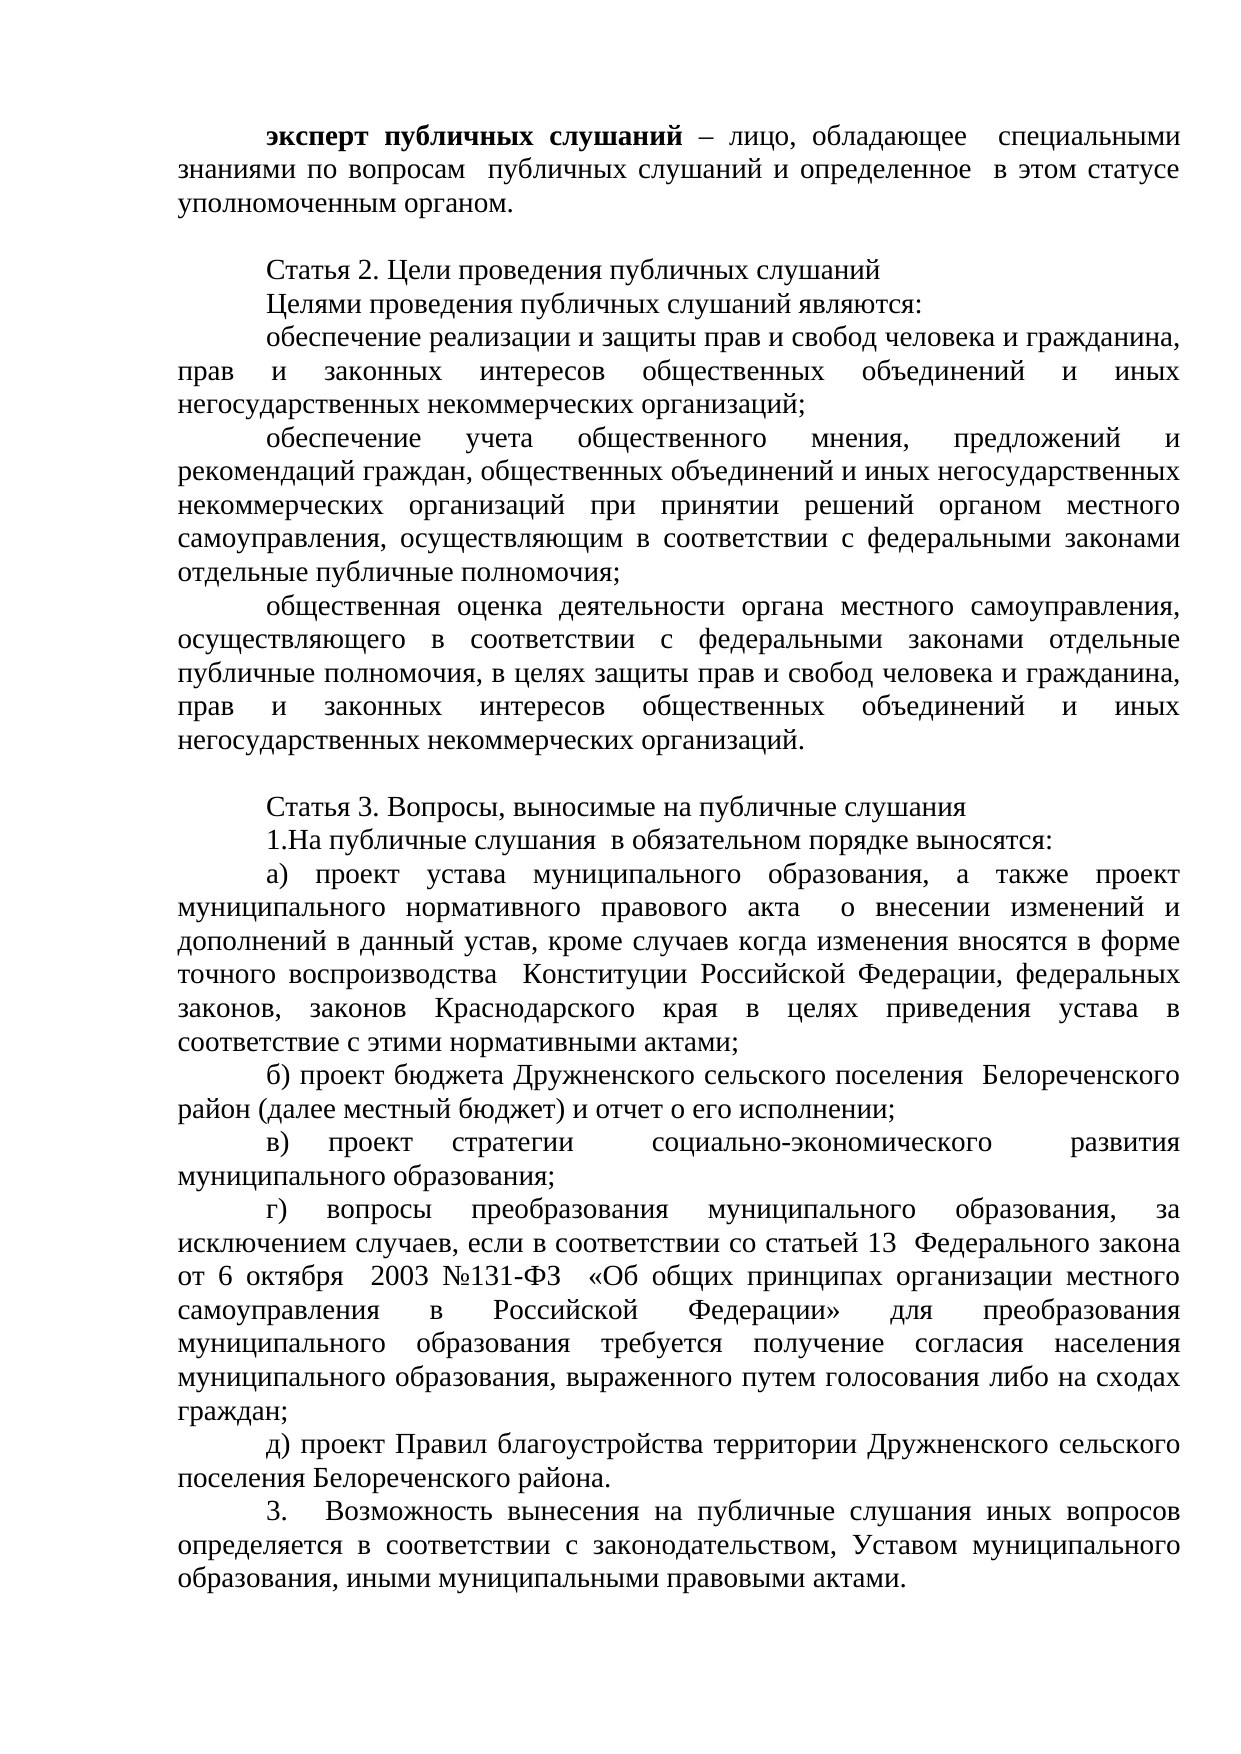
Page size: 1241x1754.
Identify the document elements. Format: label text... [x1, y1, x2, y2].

text в) проект стратегии социально-экономического развития муниципального образования; [177, 1124, 1181, 1191]
text Статья 2. Цели проведения публичных слушаний [177, 252, 1181, 286]
text д) проект Правил благоустройства территории Дружненского сельского поселения Белореченского района. [177, 1426, 1181, 1493]
text Статья 3. Вопросы, выносимые на публичные слушания [177, 789, 1181, 822]
text г) вопросы преобразования муниципального образования, за исключением случаев, если в соответствии со статьей 13 Федерального закона от 6 октября 2003 №131-ФЗ «Об общих принципах организации местного самоуправления в Российской Федерации» для преобразования муниципального образования требуется получение согласия населения муниципального образования, выраженного путем голосования либо на сходах граждан; [177, 1191, 1181, 1426]
text эксперт публичных слушаний – лицо, обладающее специальными знаниями по вопросам публичных слушаний и определенное в этом статусе уполномоченным органом. [177, 118, 1181, 219]
text 3. Возможность вынесения на публичные слушания иных вопросов определяется в соответствии с законодательством, Уставом муниципального образования, иными муниципальными правовыми актами. [177, 1493, 1181, 1594]
text б) проект бюджета Дружненского сельского поселения Белореченского район (далее местный бюджет) и отчет о его исполнении; [177, 1057, 1181, 1124]
text обеспечение реализации и защиты прав и свобод человека и гражданина, прав и законных интересов общественных объединений и иных негосударственных некоммерческих организаций; [177, 319, 1181, 420]
text а) проект устава муниципального образования, а также проект муниципального нормативного правового акта о внесении изменений и дополнений в данный устав, кроме случаев когда изменения вносятся в форме точного воспроизводства Конституции Российской Федерации, федеральных законов, законов Краснодарского края в целях приведения устава в соответствие с этими нормативными актами; [177, 856, 1181, 1057]
text обеспечение учета общественного мнения, предложений и рекомендаций граждан, общественных объединений и иных негосударственных некоммерческих организаций при принятии решений органом местного самоуправления, осуществляющим в соответствии с федеральными законами отдельные публичные полномочия; [177, 420, 1181, 588]
text Целями проведения публичных слушаний являются: [177, 286, 1181, 319]
text общественная оценка деятельности органа местного самоуправления, осуществляющего в соответствии с федеральными законами отдельные публичные полномочия, в целях защиты прав и свобод человека и гражданина, прав и законных интересов общественных объединений и иных негосударственных некоммерческих организаций. [177, 588, 1181, 755]
text 1.На публичные слушания в обязательном порядке выносятся: [177, 822, 1181, 856]
